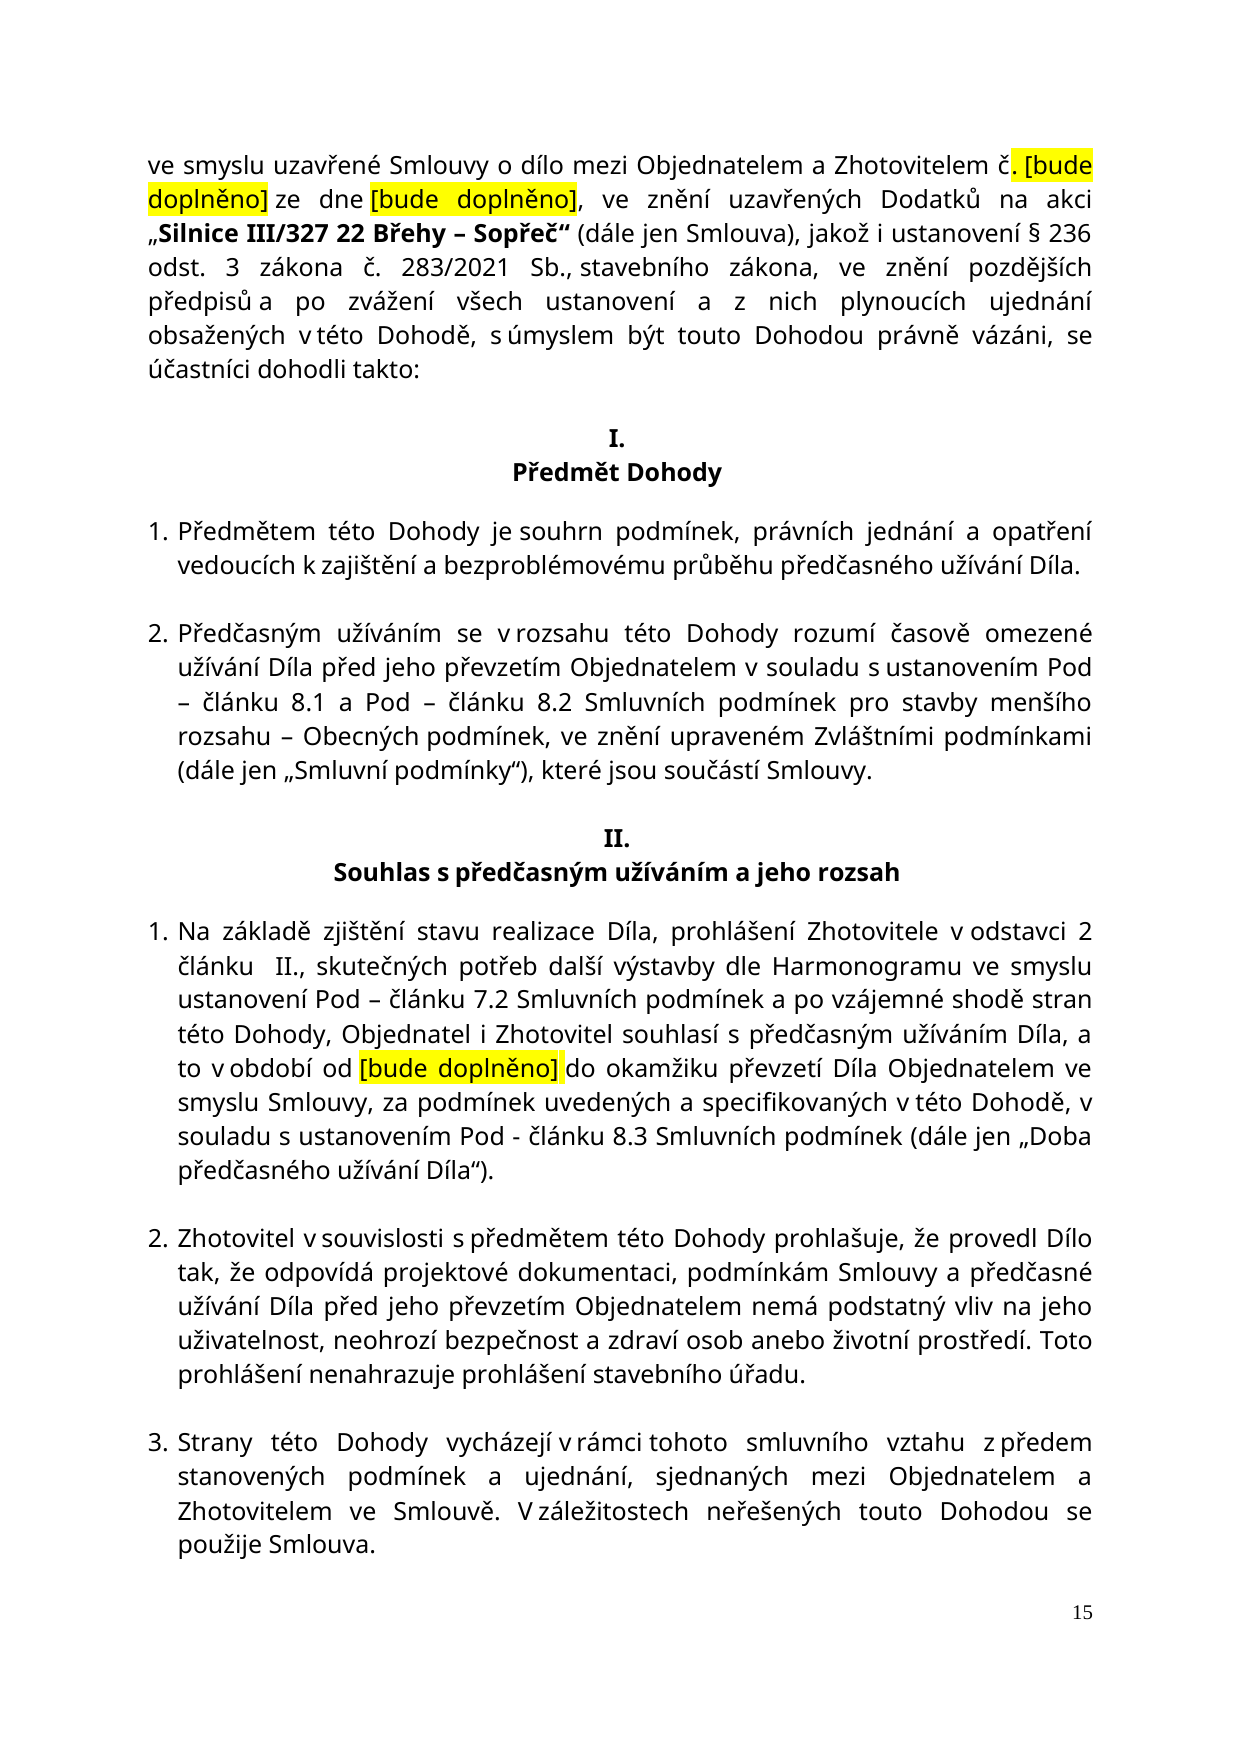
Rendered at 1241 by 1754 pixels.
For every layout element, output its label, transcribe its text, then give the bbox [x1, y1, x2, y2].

list Předmětem této Dohody je souhrn podmínek, právních jednání a opatření vedoucích k zajištění a bezproblémovému průběhu předčasného užívání Díla. [148, 514, 1093, 582]
list Zhotovitel v souvislosti s předmětem této Dohody prohlašuje, že provedl Dílo tak, že odpovídá projektové dokumentaci, podmínkám Smlouvy a předčasné užívání Díla před jeho převzetím Objednatelem nemá podstatný vliv na jeho uživatelnost, neohrozí bezpečnost a zdraví osob anebo životní prostředí. Toto prohlášení nenahrazuje prohlášení stavebního úřadu. [148, 1221, 1093, 1391]
list Předčasným užíváním se v rozsahu této Dohody rozumí časově omezené užívání Díla před jeho převzetím Objednatelem v souladu s ustanovením Pod – článku 8.1 a Pod – článku 8.2 Smluvních podmínek pro stavby menšího rozsahu – Obecných podmínek, ve znění upraveném Zvláštními podmínkami (dále jen „Smluvní podmínky“), které jsou součástí Smlouvy. [148, 616, 1093, 786]
text I. [148, 420, 1093, 454]
text Souhlas s předčasným užíváním a jeho rozsah [148, 854, 1093, 888]
text Předmět Dohody [148, 454, 1093, 488]
text II. [148, 820, 1093, 854]
list Strany této Dohody vycházejí v rámci tohoto smluvního vztahu z předem stanovených podmínek a ujednání, sjednaných mezi Objednatelem a Zhotovitelem ve Smlouvě. V záležitostech neřešených touto Dohodou se použije Smlouva. [148, 1425, 1093, 1561]
text ve smyslu uzavřené Smlouvy o dílo mezi Objednatelem a Zhotovitelem č. [bude doplněno] ze dne [bude doplněno], ve znění uzavřených Dodatků na akci „Silnice III/327 22 Břehy – Sopřeč“ (dále jen Smlouva), jakož i ustanovení § 236 odst. 3 zákona č. 283/2021 Sb., stavebního zákona, ve znění pozdějších předpisů a po zvážení všech ustanovení a z nich plynoucích ujednání obsažených v této Dohodě, s úmyslem být touto Dohodou právně vázáni, se účastníci dohodli takto: [148, 148, 1093, 386]
list Na základě zjištění stavu realizace Díla, prohlášení Zhotovitele v odstavci 2 článku II., skutečných potřeb další výstavby dle Harmonogramu ve smyslu ustanovení Pod – článku 7.2 Smluvních podmínek a po vzájemné shodě stran této Dohody, Objednatel i Zhotovitel souhlasí s předčasným užíváním Díla, a to v období od [bude doplněno] do okamžiku převzetí Díla Objednatelem ve smyslu Smlouvy, za podmínek uvedených a specifikovaných v této Dohodě, v souladu s ustanovením Pod - článku 8.3 Smluvních podmínek (dále jen „Doba předčasného užívání Díla“). [148, 914, 1093, 1187]
